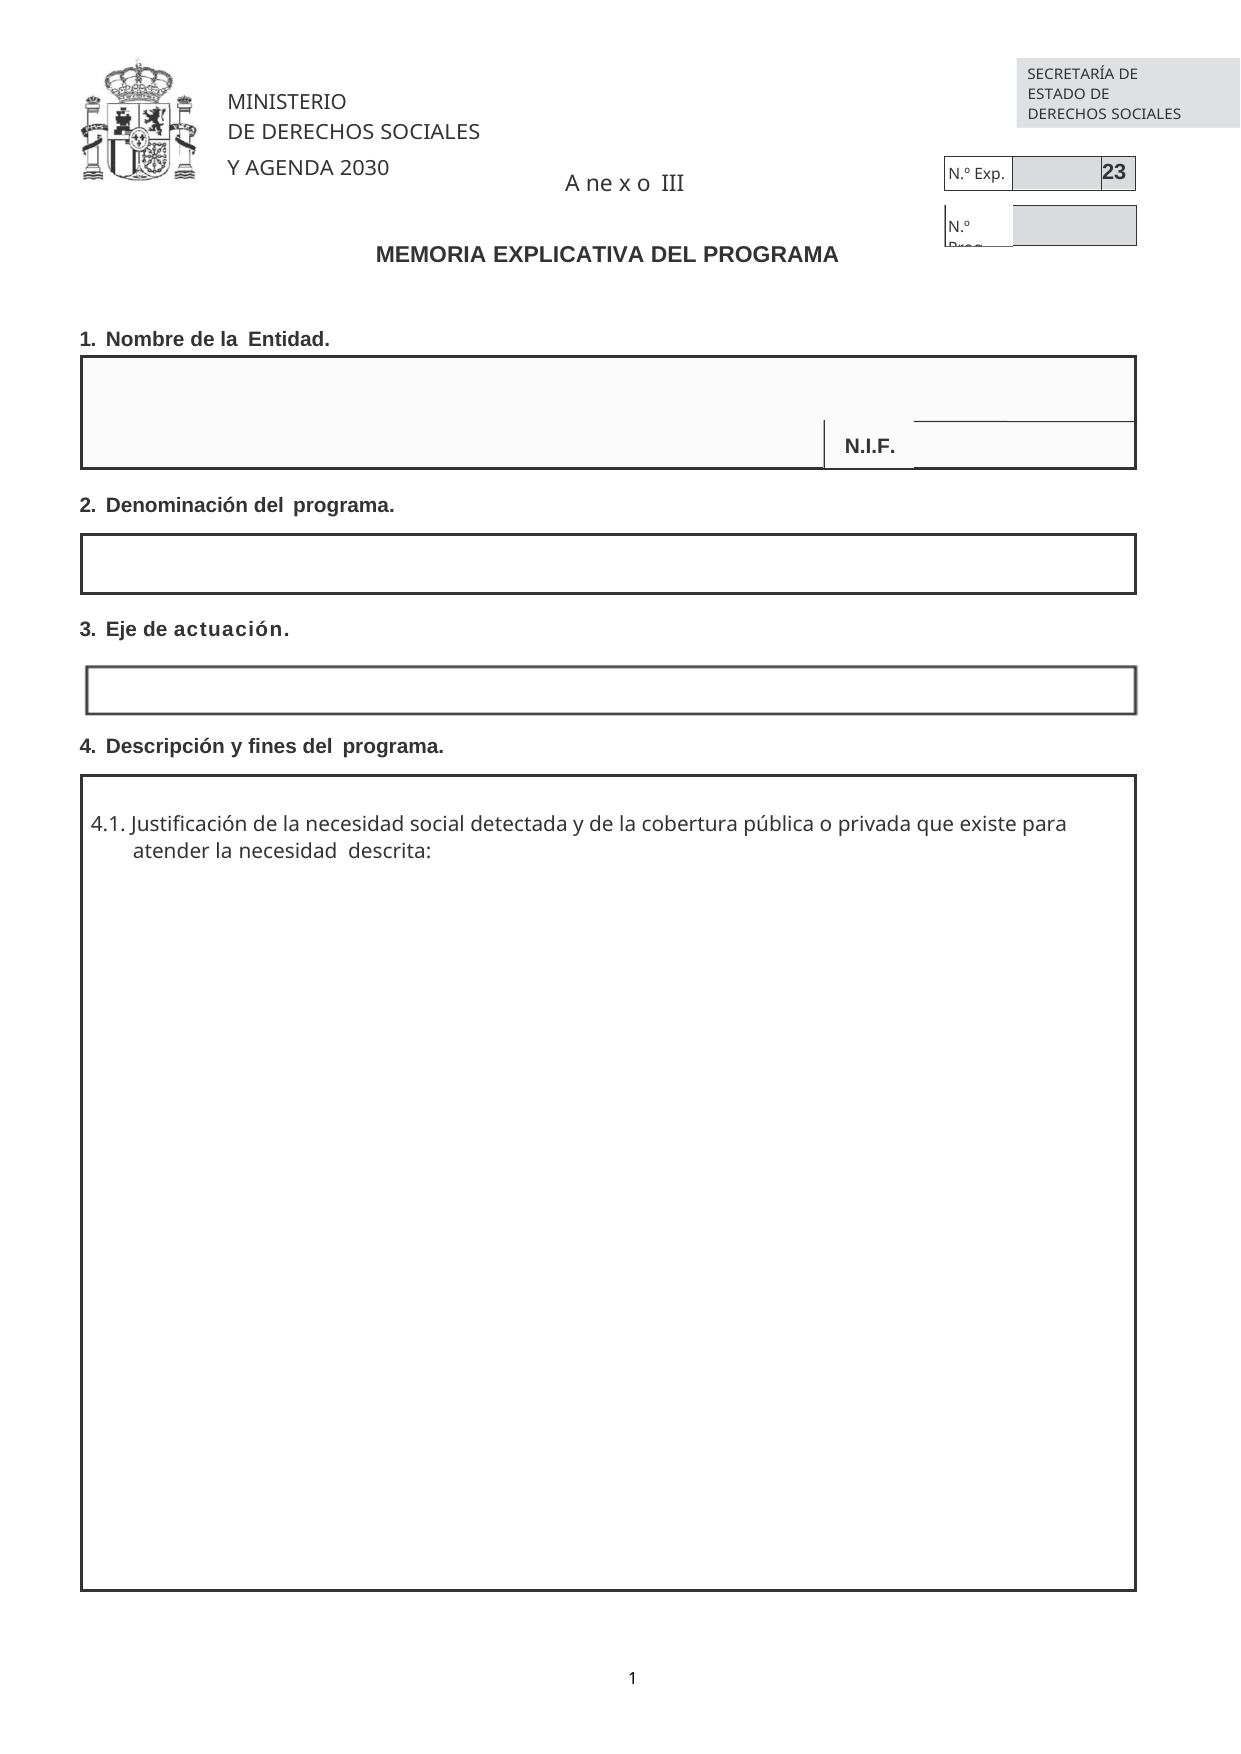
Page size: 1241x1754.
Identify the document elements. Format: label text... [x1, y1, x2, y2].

list Eje de actuación. [79, 617, 1205, 641]
text DE DERECHOS SOCIALES [227, 117, 1205, 146]
picture [83, 664, 1139, 717]
picture [83, 358, 1134, 469]
picture [944, 205, 1013, 247]
picture [1015, 58, 1241, 128]
picture [80, 57, 197, 181]
text Y AGENDA 2030 A ne x o III [227, 151, 1205, 198]
text MEMORIA EXPLICATIVA DEL PROGRAMA [96, 241, 1118, 268]
list Denominación del programa. [79, 493, 1205, 517]
list Descripción y fines del programa. [79, 678, 1205, 758]
list Nombre de la Entidad. [79, 326, 1205, 350]
text MINISTERIO [227, 87, 1015, 116]
